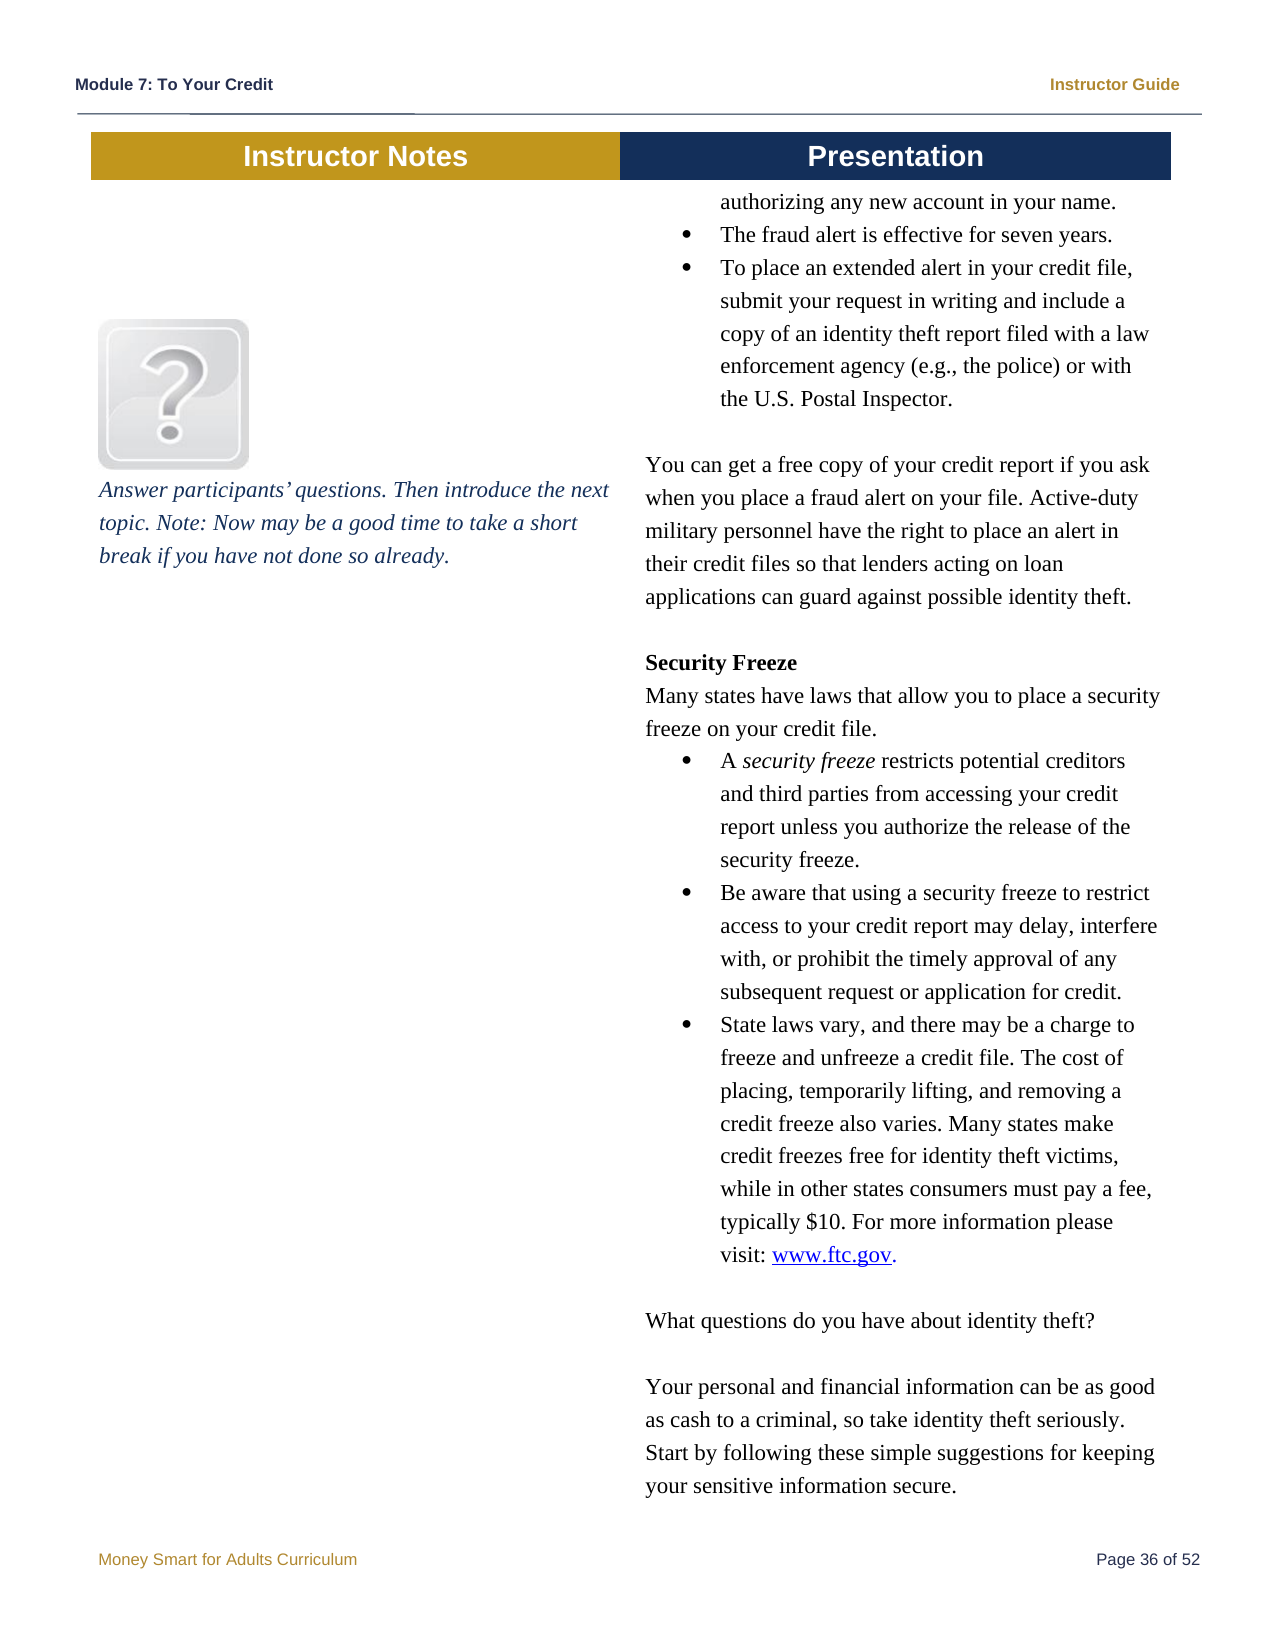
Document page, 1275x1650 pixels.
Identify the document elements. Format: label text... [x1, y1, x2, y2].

table_header Instructor Notes [91, 132, 620, 180]
picture [98, 319, 249, 470]
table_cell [638, 180, 1171, 1512]
table_header Presentation [620, 132, 1171, 180]
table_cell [91, 180, 638, 1512]
